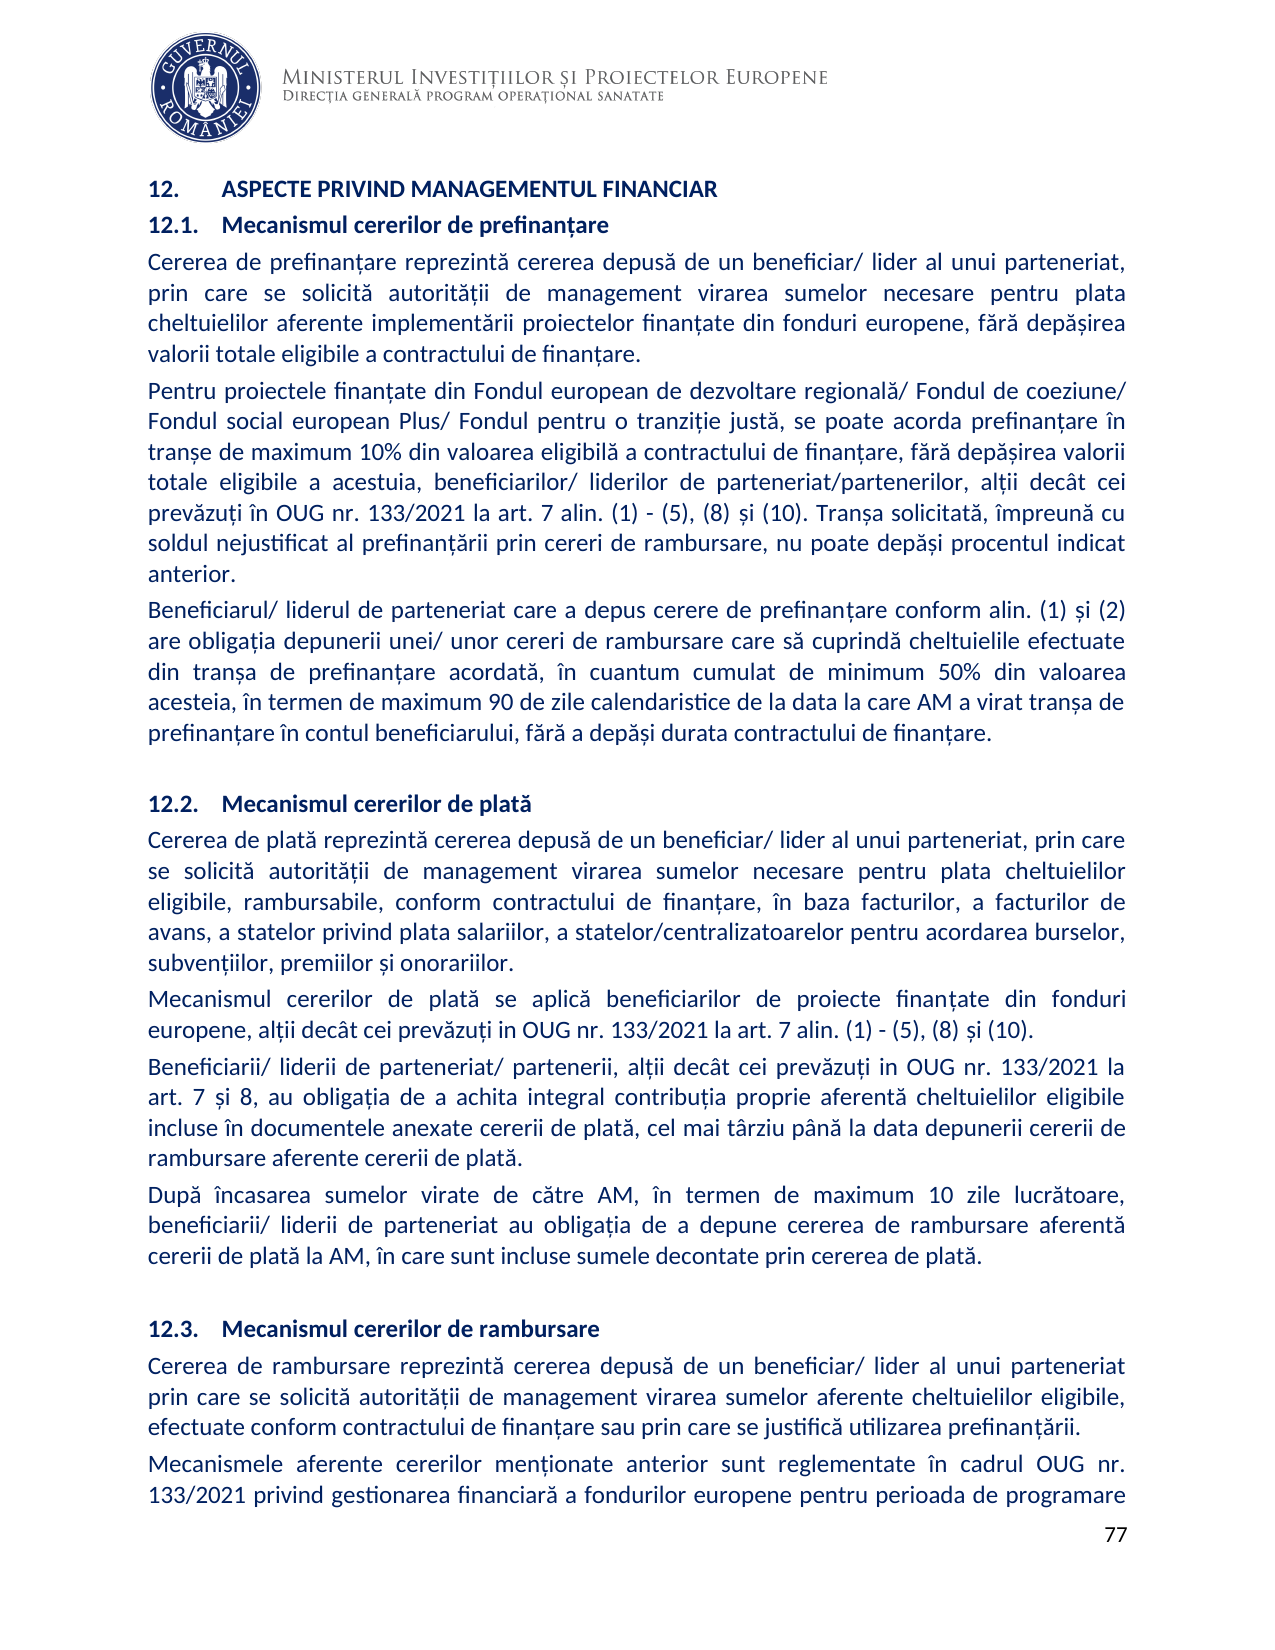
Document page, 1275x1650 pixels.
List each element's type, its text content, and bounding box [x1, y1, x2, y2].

text Beneficiarul/ liderul de parteneriat care a depus cerere de prefinanţare conform alin. (1) şi (2) are obligația depunerii unei/ unor cereri de rambursare care să cuprindă cheltuielile efectuate din tranșa de prefinanţare acordată, în cuantum cumulat de minimum 50% din valoarea acesteia, în termen de maximum 90 de zile calendaristice de la data la care AM a virat tranșa de prefinanțare în contul beneficiarului, fără a depăși durata contractului de finanțare. [148, 595, 1127, 747]
list Mecanismul cererilor de plată [148, 788, 1127, 818]
text Cererea de prefinanțare reprezintă cererea depusă de un beneficiar/ lider al unui parteneriat, prin care se solicită autorității de management virarea sumelor necesare pentru plata cheltuielilor aferente implementării proiectelor finanțate din fonduri europene, fără depășirea valorii totale eligibile a contractului de finanțare. [148, 246, 1127, 368]
text Pentru proiectele finanțate din Fondul european de dezvoltare regională/ Fondul de coeziune/ Fondul social european Plus/ Fondul pentru o tranziție justă, se poate acorda prefinanțare în tranșe de maximum 10% din valoarea eligibilă a contractului de finanțare, fără depășirea valorii totale eligibile a acestuia, beneficiarilor/ liderilor de parteneriat/partenerilor, alții decât cei prevăzuți în OUG nr. 133/2021 la art. 7 alin. (1) - (5), (8) şi (10). Tranșa solicitată, împreună cu soldul nejustificat al prefinanţării prin cereri de rambursare, nu poate depăși procentul indicat anterior. [148, 375, 1127, 588]
text Cererea de rambursare reprezintă cererea depusă de un beneficiar/ lider al unui parteneriat prin care se solicită autorității de management virarea sumelor aferente cheltuielilor eligibile, efectuate conform contractului de finanțare sau prin care se justifică utilizarea prefinanţării. [148, 1350, 1127, 1442]
list Mecanismul cererilor de prefinanțare [148, 210, 1127, 240]
list ASPECTE PRIVIND MANAGEMENTUL FINANCIAR [148, 173, 1127, 203]
text Cererea de plată reprezintă cererea depusă de un beneficiar/ lider al unui parteneriat, prin care se solicită autorității de management virarea sumelor necesare pentru plata cheltuielilor eligibile, rambursabile, conform contractului de finanțare, în baza facturilor, a facturilor de avans, a statelor privind plata salariilor, a statelor/centralizatoarelor pentru acordarea burselor, subvențiilor, premiilor şi onorariilor. [148, 824, 1127, 977]
text Mecanismul cererilor de plată se aplică beneficiarilor de proiecte finanţate din fonduri europene, alții decât cei prevăzuți in OUG nr. 133/2021 la art. 7 alin. (1) - (5), (8) şi (10). [148, 983, 1127, 1044]
text După încasarea sumelor virate de către AM, în termen de maximum 10 zile lucrătoare, beneficiarii/ liderii de parteneriat au obligația de a depune cererea de rambursare aferentă cererii de plată la AM, în care sunt incluse sumele decontate prin cererea de plată. [148, 1179, 1127, 1271]
list Mecanismul cererilor de rambursare [148, 1314, 1127, 1344]
text Beneficiarii/ liderii de parteneriat/ partenerii, alții decât cei prevăzuți in OUG nr. 133/2021 la art. 7 şi 8, au obligația de a achita integral contribuția proprie aferentă cheltuielilor eligibile incluse în documentele anexate cererii de plată, cel mai târziu până la data depunerii cererii de rambursare aferente cererii de plată. [148, 1051, 1127, 1173]
picture [147, 29, 852, 145]
